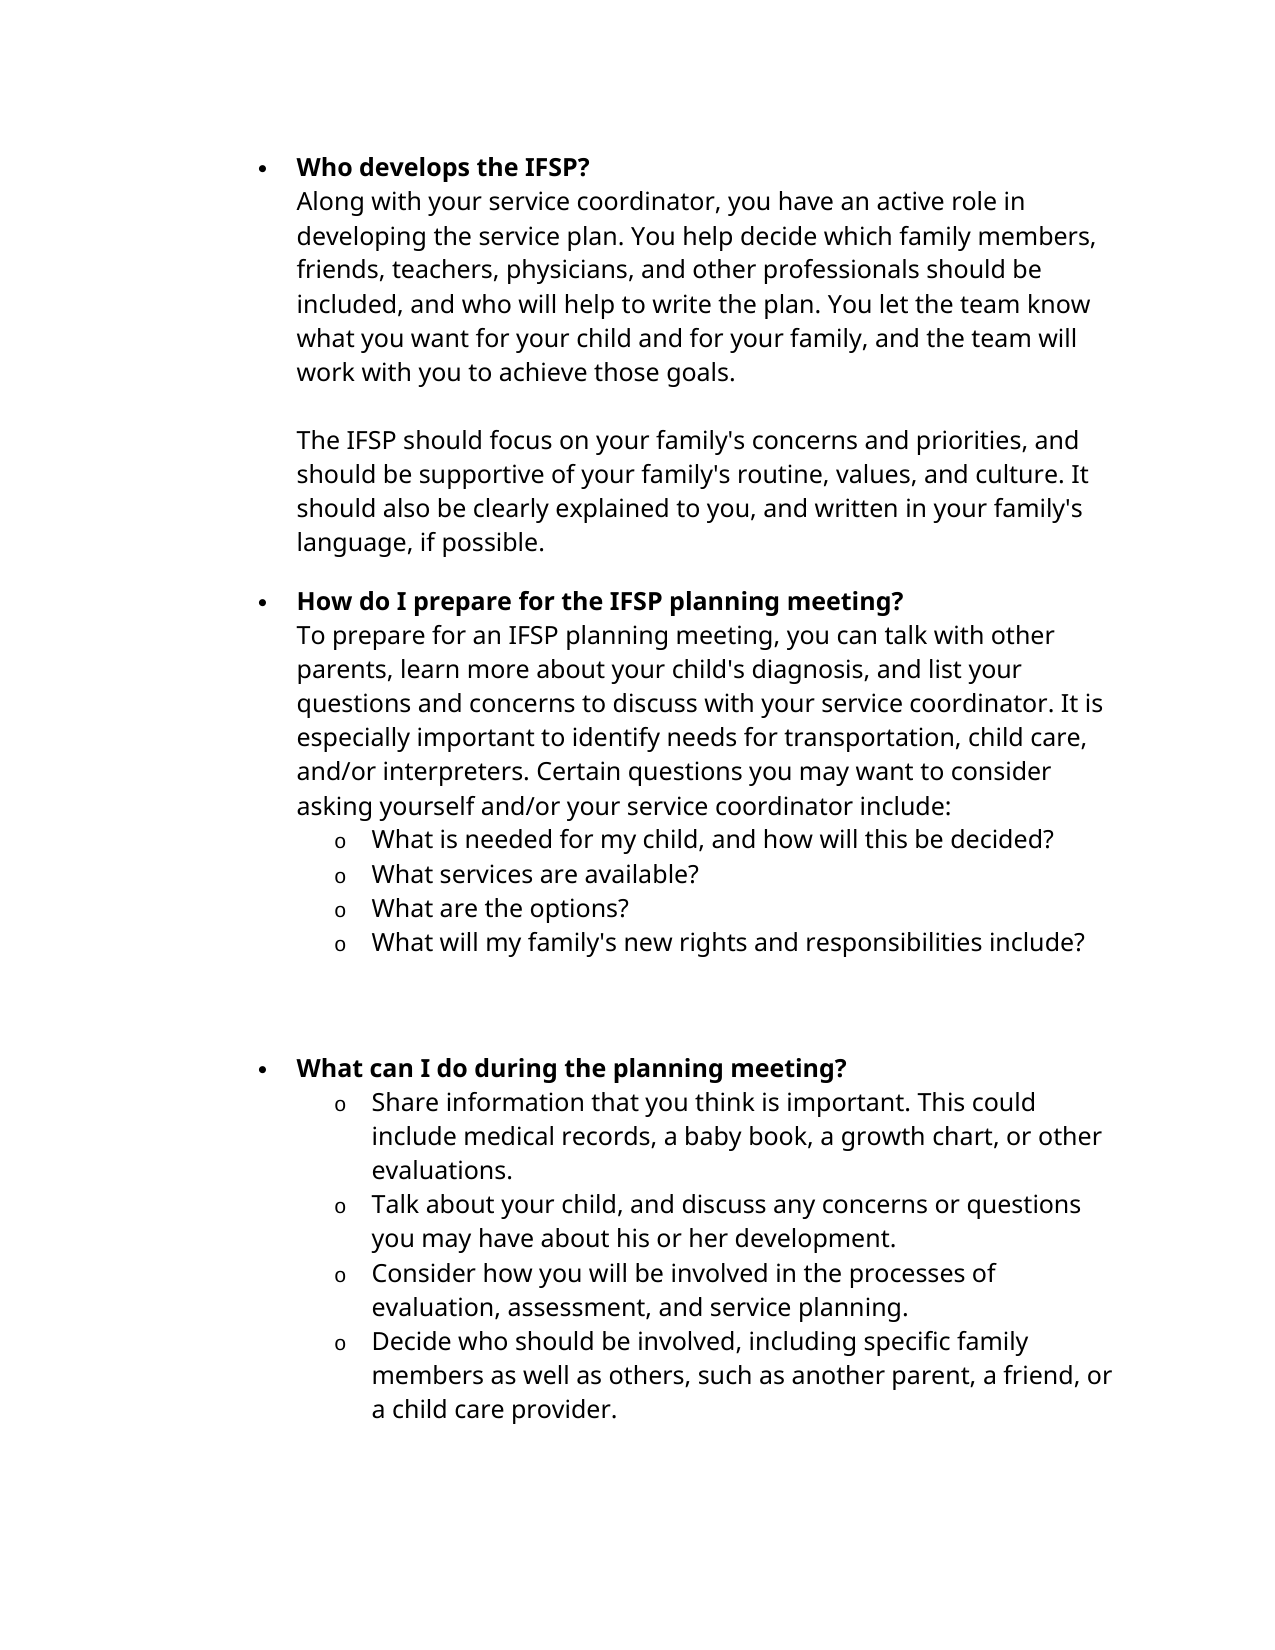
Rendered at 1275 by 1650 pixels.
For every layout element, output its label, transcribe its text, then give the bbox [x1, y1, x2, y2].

list How do I prepare for the IFSP planning meeting? To prepare for an IFSP planning meeting, you can talk with other parents, learn more about your child's diagnosis, and list your questions and concerns to discuss with your service coordinator. It is especially important to identify needs for transportation, child care, and/or interpreters. Certain questions you may want to consider asking yourself and/or your service coordinator include: [259, 584, 1125, 822]
list Decide who should be involved, including specific family members as well as others, such as another parent, a friend, or a child care provider. [334, 1323, 1125, 1426]
list What is needed for my child, and how will this be decided? [334, 822, 1125, 856]
list What are the options? [334, 890, 1125, 924]
list What can I do during the planning meeting? [259, 1051, 1125, 1085]
list Share information that you think is important. This could include medical records, a baby book, a growth chart, or other evaluations. [334, 1085, 1125, 1187]
list What will my family's new rights and responsibilities include? [334, 924, 1125, 958]
list Talk about your child, and discuss any concerns or questions you may have about his or her development. [334, 1187, 1125, 1255]
list Consider how you will be involved in the processes of evaluation, assessment, and service planning. [334, 1255, 1125, 1323]
list What services are available? [334, 856, 1125, 890]
list Who develops the IFSP? Along with your service coordinator, you have an active role in developing the service plan. You help decide which family members, friends, teachers, physicians, and other professionals should be included, and who will help to write the plan. You let the team know what you want for your child and for your family, and the team will work with you to achieve those goals. The IFSP should focus on your family's concerns and priorities, and should be supportive of your family's routine, values, and culture. It should also be clearly explained to you, and written in your family's language, if possible. [259, 150, 1125, 559]
